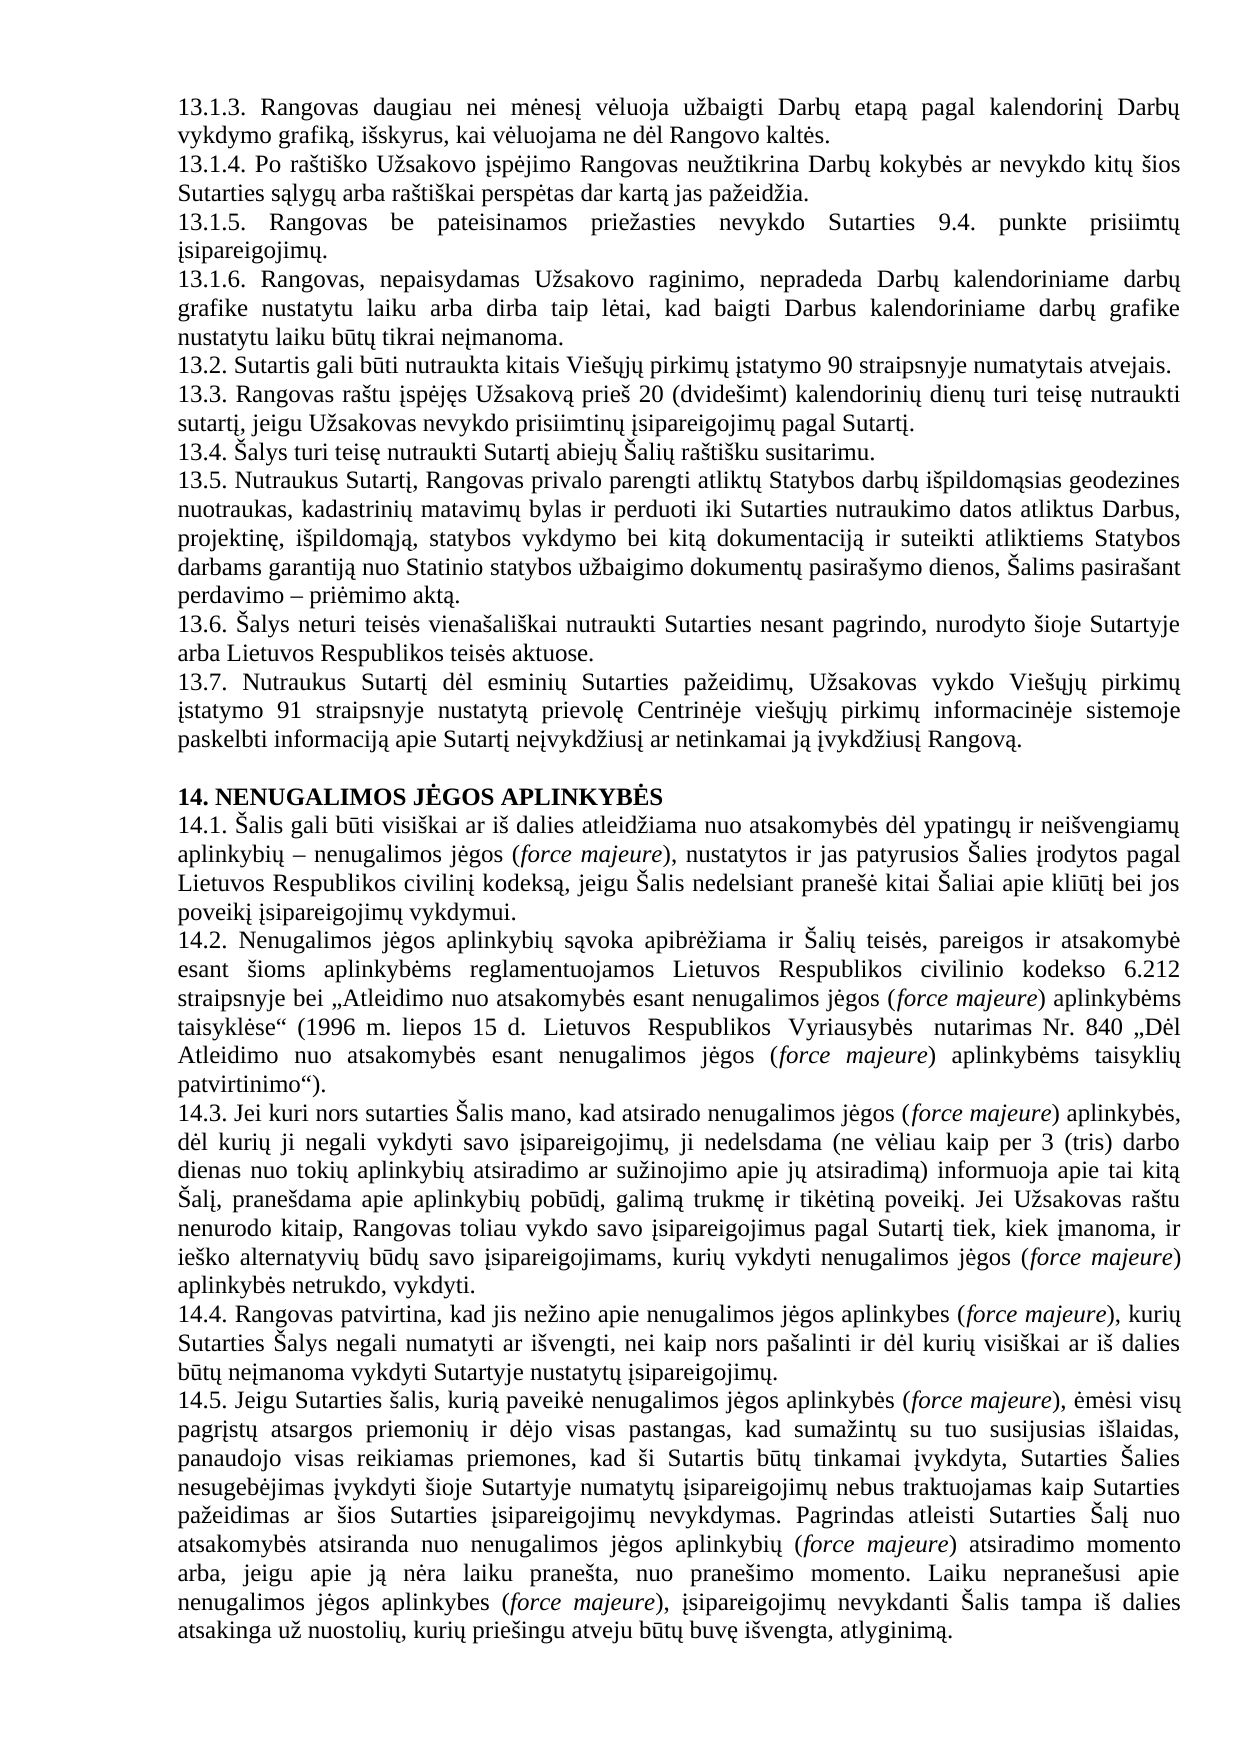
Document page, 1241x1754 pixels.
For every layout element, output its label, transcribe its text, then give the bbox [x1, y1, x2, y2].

text 14.4. Rangovas patvirtina, kad jis nežino apie nenugalimos jėgos aplinkybes (force majeure), kurių Sutarties Šalys negali numatyti ar išvengti, nei kaip nors pašalinti ir dėl kurių visiškai ar iš dalies būtų neįmanoma vykdyti Sutartyje nustatytų įsipareigojimų. [177, 1299, 1181, 1385]
text 13.1.4. Po raštiško Užsakovo įspėjimo Rangovas neužtikrina Darbų kokybės ar nevykdo kitų šios Sutarties sąlygų arba raštiškai perspėtas dar kartą jas pažeidžia. [177, 149, 1181, 207]
text 14.2. Nenugalimos jėgos aplinkybių sąvoka apibrėžiama ir Šalių teisės, pareigos ir atsakomybė esant šioms aplinkybėms reglamentuojamos Lietuvos Respublikos civilinio kodekso 6.212 straipsnyje bei „Atleidimo nuo atsakomybės esant nenugalimos jėgos (force majeure) aplinkybėms taisyklėse“ (. liepos 15 d. Lietuvos Respublikos Vyriausybės nutarimas Nr. 840 „Dėl Atleidimo nuo atsakomybės esant nenugalimos jėgos (force majeure) aplinkybėms taisyklių patvirtinimo“). [177, 925, 1181, 1098]
text 14.3. Jei kuri nors Šalis mano, kad atsirado nenugalimos jėgos (force majeure) aplinkybės, dėl kurių ji negali vykdyti savo įsipareigojimų, ji nedelsdama (ne vėliau kaip per 3 (tris) darbo dienas nuo tokių aplinkybių atsiradimo ar sužinojimo apie jų atsiradimą) rmuoja apie tai kitą Šalį, pranešdama apie aplinkybių pobūdį, galimą trukmę ir tikėtiną poveikį. Jei Užsakovas nenurodo kitaip, Rangovas toliau vykdo savo įsipareigojimus pagal Sutartį tiek, kiek įmanoma, ir ieško alternatyvių būdų savo įsipareigojimams, kurių vykdyti nenugalimos jėgos (force majeure) aplinkybės netrukdo, vykdyti. [177, 1098, 1181, 1299]
text 13.1.3. Rangovas daugiau nei mėnesį vėluoja užbaigti Darbų etapą pagal kalendorinį Darbų vykdymo grafiką, išskyrus, kai vėluojama ne dėl Rangovo kaltės. [177, 92, 1181, 149]
text 13.1.5. Rangovas be pateisinamos priežasties nevykdo Sutarties 9.4. punkte prisiimtų įsipareigojimų. [177, 207, 1181, 264]
text 13.6. Šalys neturi teisės vienašališkai nutraukti Sutarties nesant pagrindo, nurodyto šioje Sutartyje arba Lietuvos Respublikos teisės aktuose. [177, 609, 1181, 667]
text 13.5. Nutraukus Sutartį, Rangovas privalo parengti atliktų Statybos darbų išpildomąsias geodezines nuotraukas, kadastrinių matavimų bylas ir perduoti iki Sutarties nutraukimo datos atliktus Darbus, projektinę, išpildomąją, statybos vykdymo bei kitą dokumentaciją ir suteikti atliktiems Statybos darbams garantiją nuo Statinio statybos užbaigimo dokumentų pasirašymo dienos, Šalims pasirašant perdavimo – priėmimo aktą. [177, 465, 1181, 609]
text 13.4. Šalys turi teisę nutraukti Sutartį abiejų Šalių raštišku susitarimu. [177, 437, 1181, 465]
text 14.5. Jeigu Sutarties šalis, kurią paveikė nenugalimos jėgos aplinkybės (force majeure), ėmėsi visų pagrįstų atsargos priemonių ir dėjo visas pastangas, kad sumažintų su tuo susijusias išlaidas, panaudojo visas reikiamas priemones, kad ši Sutartis būtų tinkamai įvykdyta, Sutarties Šalies nesugebėjimas įvykdyti šioje Sutartyje numatytų įsipareigojimų nebus traktuojamas kaip Sutarties pažeidimas ar šios Sutarties įsipareigojimų nevykdymas. Pagrindas atleisti Sutarties Šalį nuo atsakomybės atsiranda nuo nenugalimos jėgos aplinkybių (force majeure) atsiradimo momento arba, jeigu apie ją nėra laiku pranešta, nuo pranešimo momento. Laiku nepranešusi apie nenugalimos jėgos aplinkybes (force majeure), įsipareigojimų nevykdanti Šalis tampa iš dalies atsakinga už nuostolių, kurių priešingu atveju būtų buvę išvengta, atlyginimą. [177, 1385, 1181, 1644]
text 14. NENUGALIMOS JĖGOS APLINKYBĖS [177, 782, 1181, 810]
text 13.3. Rangovas raštu įspėjęs Užsakovą prieš 20 (dvidešimt) kalendorinių dienų turi teisę nutraukti sutartį, jeigu Užsakovas nevykdo prisiimtinų įsipareigojimų pagal Sutartį. [177, 379, 1181, 437]
text 13.2. Sutartis gali būti nutraukta kitais Viešųjų pirkimų įstatymo 90 straipsnyje numatytais atvejais. [177, 350, 1181, 379]
text 14.1. Šalis gali būti visiškai ar iš dalies atleidžiama nuo atsakomybės dėl ypatingų ir neišvengiamų aplinkybių – nenugalimos jėgos (force majeure), nustatytos ir jas patyrusios Šalies įrodytos pagal Lietuvos Respublikos civilinį kodeksą, jeigu Šalis nedelsiant pranešė kitai Šaliai apie kliūtį bei jos poveikį įsipareigojimų vykdymui. [177, 810, 1181, 925]
text 13.7. Nutraukus Sutartį dėl esminių Sutarties pažeidimų, Užsakovas vykdo Viešųjų pirkimų įstatymo 91 straipsnyje nustatytą prievolę Centrinėje viešųjų pirkimų informacinėje sistemoje paskelbti informaciją apie Sutartį neįvykdžiusį ar netinkamai ją įvykdžiusį Rangovą. [177, 667, 1181, 753]
text 13.1.6. Rangovas, nepaisydamas Užsakovo raginimo, nepradeda Darbų kalendoriniame darbų grafike nustatytu laiku arba dirba taip lėtai, kad baigti Darbus kalendoriniame darbų grafike nustatytu laiku būtų tikrai neįmanoma. [177, 264, 1181, 350]
